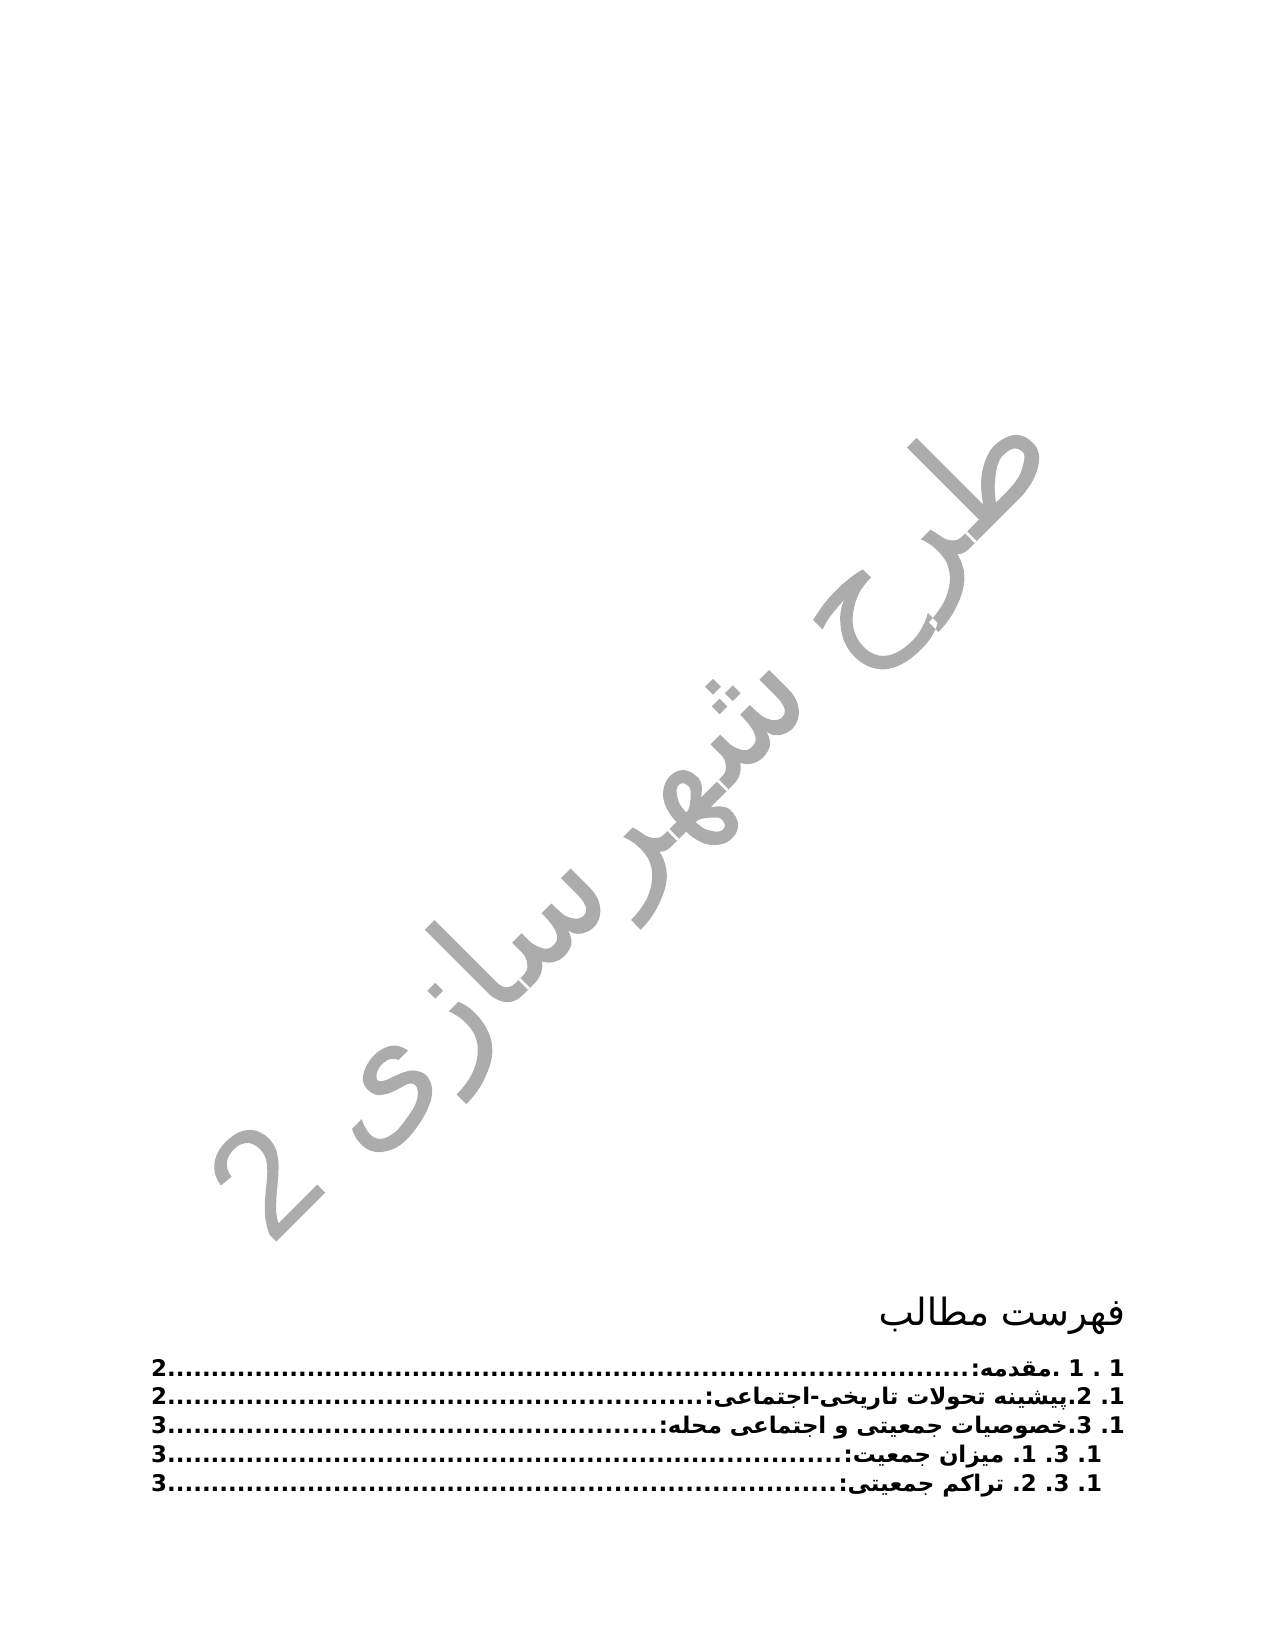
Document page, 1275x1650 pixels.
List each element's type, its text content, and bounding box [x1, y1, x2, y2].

text 1. 3.خصوصیات جمعیتی و اجتماعی محله: 3 [150, 1412, 1125, 1439]
text 1. 3. 2. تراکم جمعیتی: 3 [150, 1470, 1102, 1496]
text 1. 2.پیشینه تحولات تاریخی-اجتماعی: 2 [150, 1383, 1125, 1410]
text فهرست مطالب [150, 1291, 1125, 1335]
text 1. 3. 1. میزان جمعیت: 3 [150, 1441, 1102, 1468]
text 1 . 1 .مقدمه: 2 [150, 1355, 1125, 1381]
